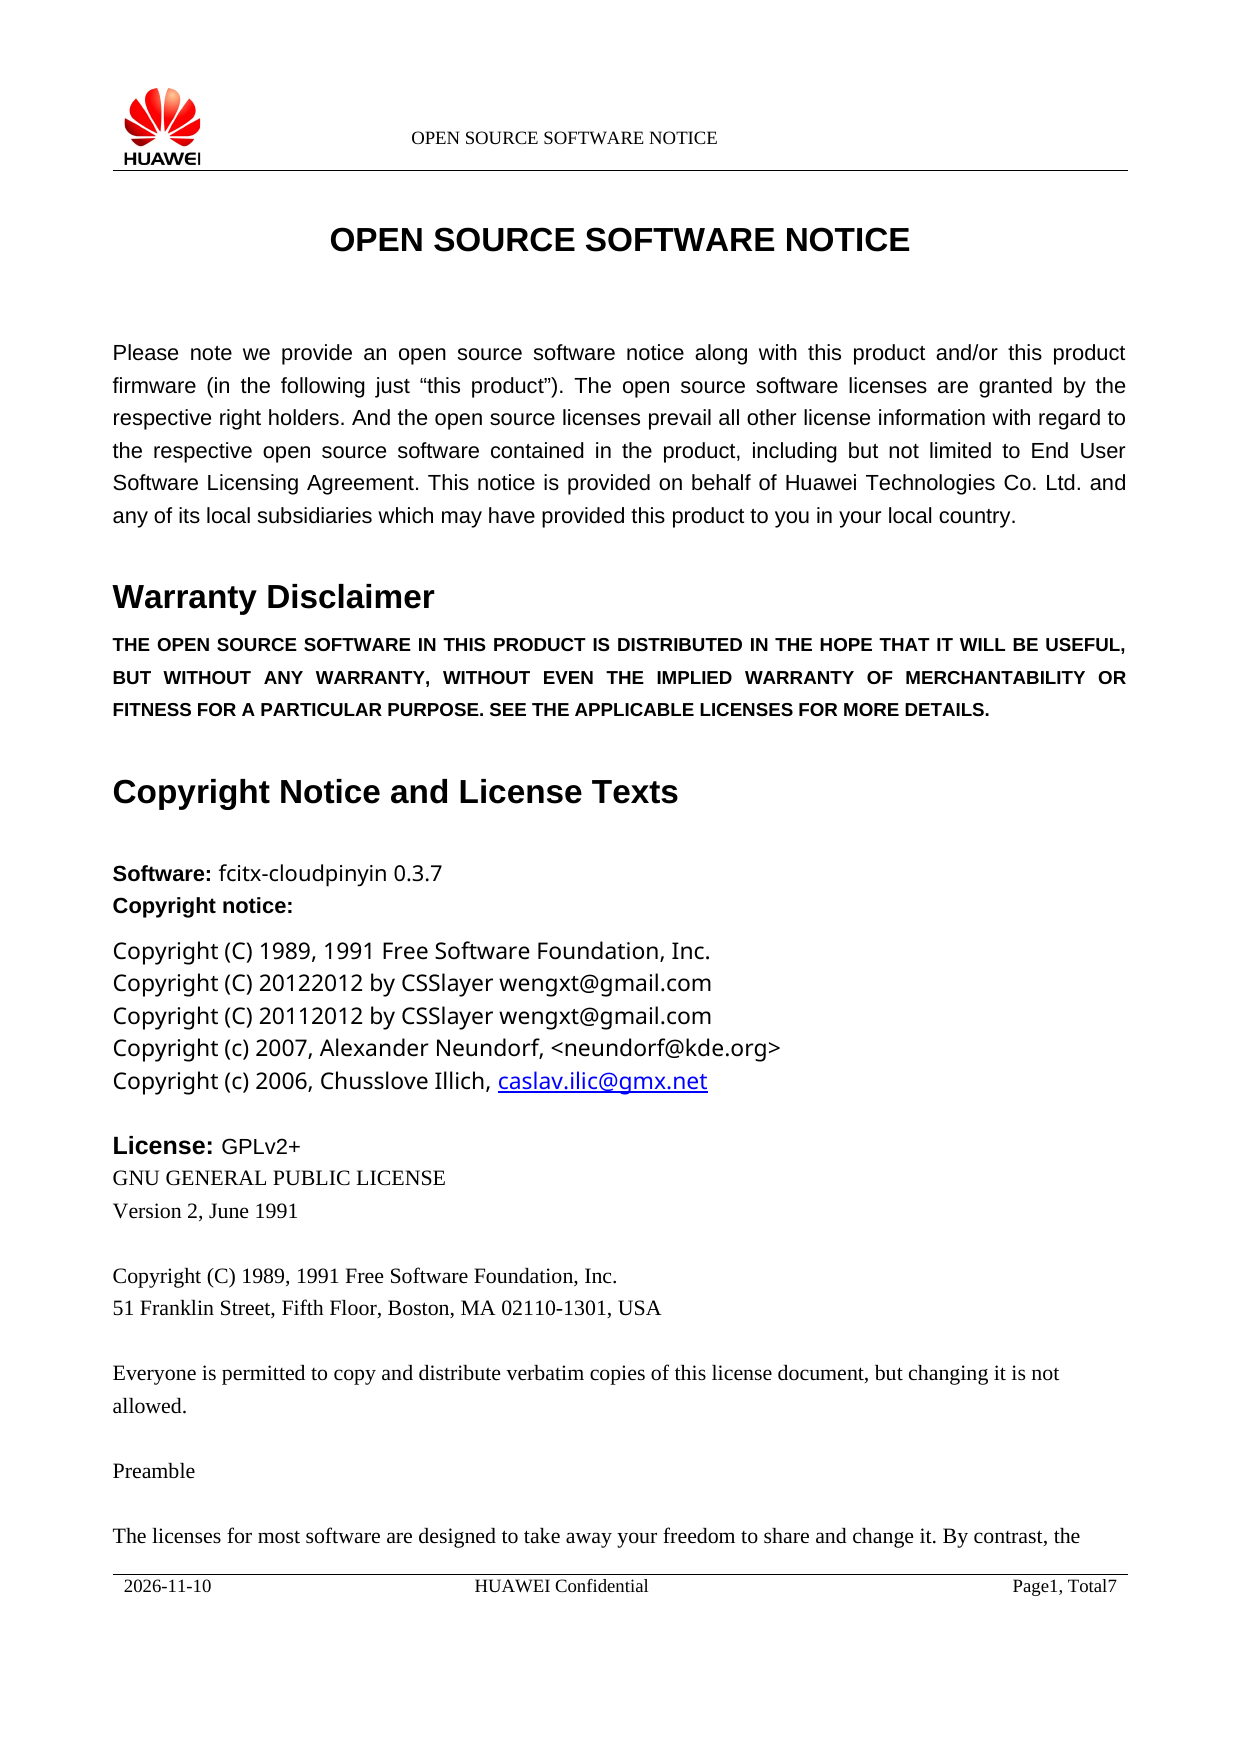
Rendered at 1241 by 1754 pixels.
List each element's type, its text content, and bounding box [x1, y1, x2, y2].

text Warranty Disclaimer [112, 564, 1128, 629]
text Copyright Notice and License Texts [112, 759, 1128, 824]
text License: GPLv2+ [112, 1129, 1128, 1161]
text Copyright (C) 20122012 by CSSlayer wengxt@gmail.com [112, 966, 1128, 999]
text Copyright (c) 2006, Chusslove Illich, caslav.ilic@gmx.net [112, 1064, 1128, 1096]
text OPEN SOURCE SOFTWARE NOTICE [112, 206, 1128, 271]
text The open source software in this product is distributed in the hope that it will be useful, but WITHOUT ANY WARRANTY, without even the implied warranty of MERCHANTABILITY or FITNESS FOR A PARTICULAR PURPOSE. See the applicable licenses for more details. [112, 629, 1128, 726]
text Copyright notice: [112, 889, 1128, 921]
title Software: fcitx-cloudpinyin 0.3.7 [112, 856, 1128, 889]
text Copyright (C) 1989, 1991 Free Software Foundation, Inc. [112, 934, 1128, 966]
picture [124, 88, 201, 165]
text Copyright (c) 2007, Alexander Neundorf, <neundorf@kde.org> [112, 1031, 1128, 1064]
text Please note we provide an open source software notice along with this product and/or this product firmware (in the following just “this product”). The open source software licenses are granted by the respective right holders. And the open source licenses prevail all other license information with regard to the respective open source software contained in the product, including but not limited to End User Software Licensing Agreement. This notice is provided on behalf of Huawei Technologies Co. Ltd. and any of its local subsidiaries which may have provided this product to you in your local country. [112, 336, 1128, 531]
text Copyright (C) 20112012 by CSSlayer wengxt@gmail.com [112, 999, 1128, 1031]
